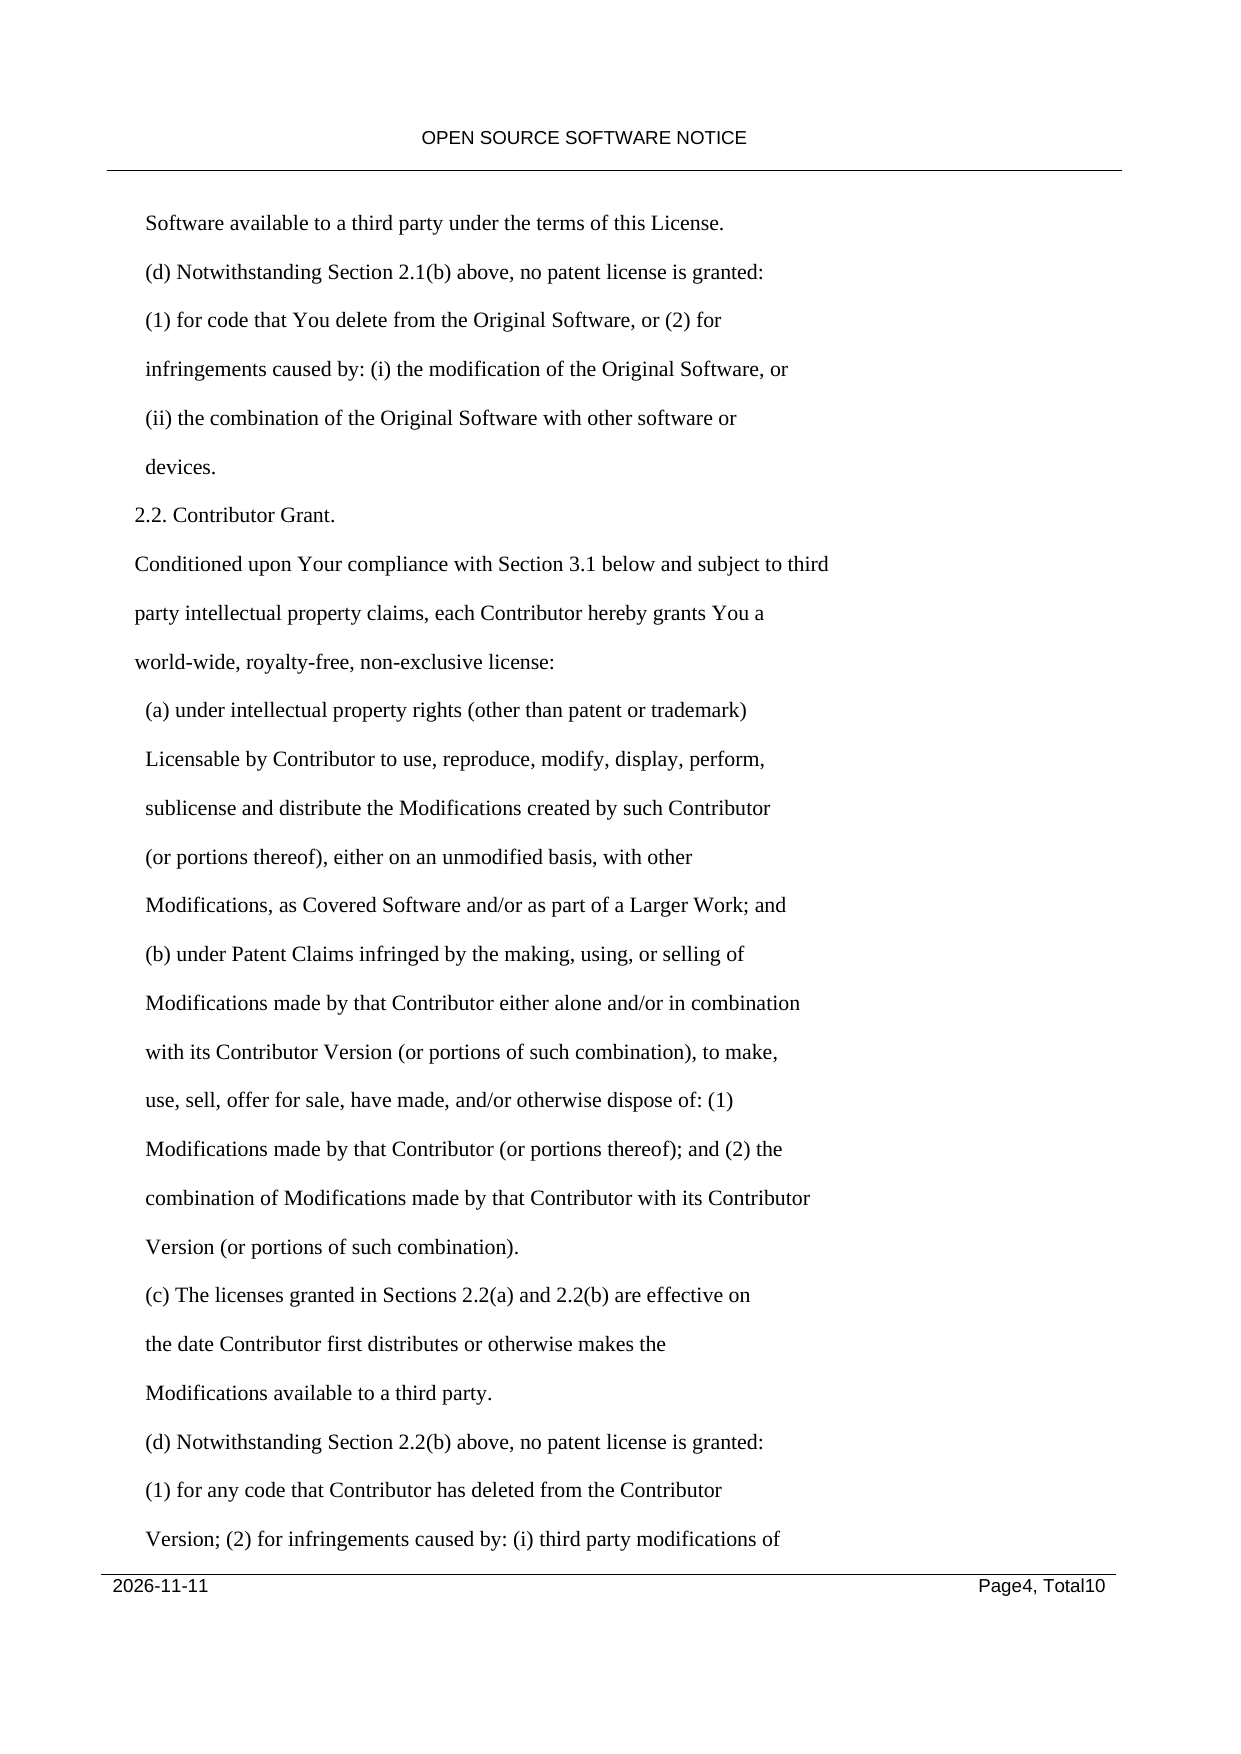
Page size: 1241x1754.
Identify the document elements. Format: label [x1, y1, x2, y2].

text [112, 206, 1128, 1555]
